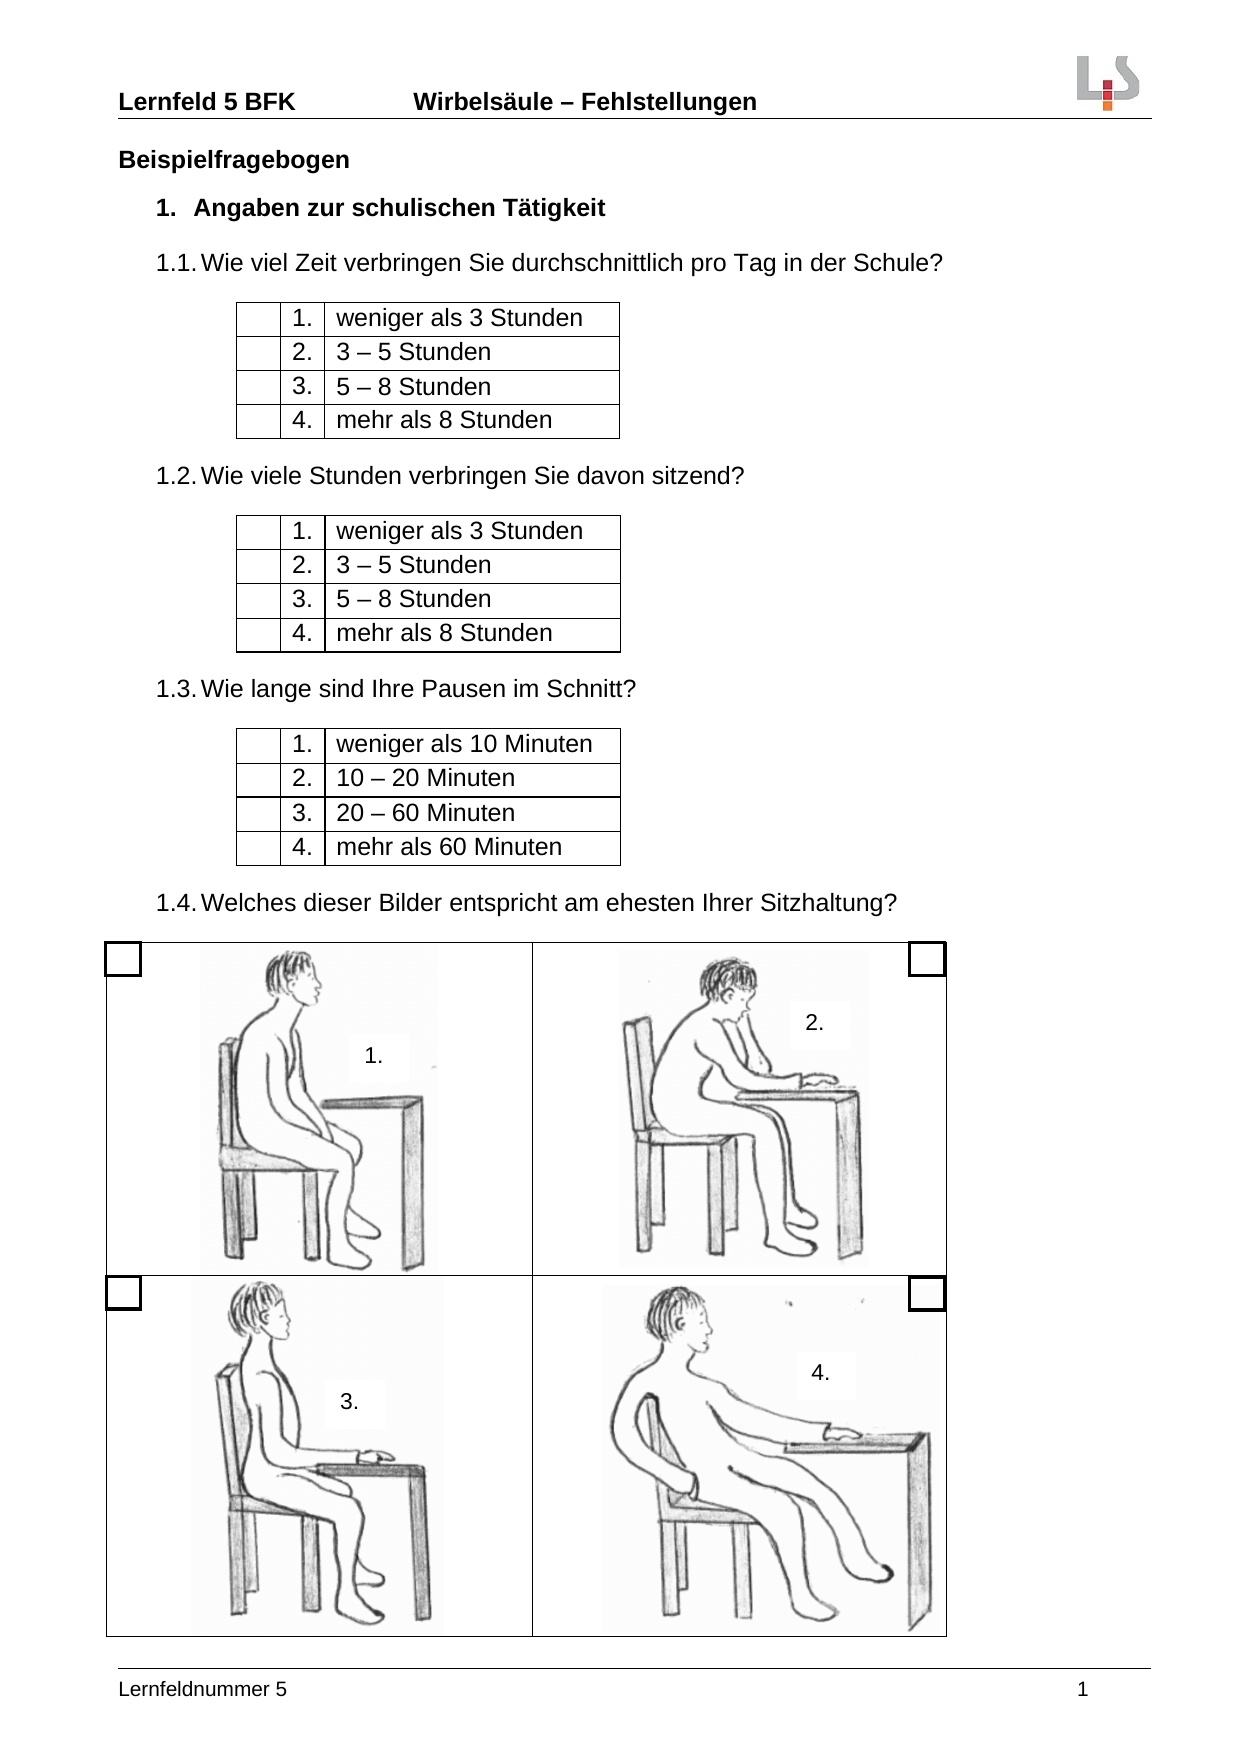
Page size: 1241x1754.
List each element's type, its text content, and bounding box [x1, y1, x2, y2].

table_header 1. [281, 303, 324, 336]
table_cell 4. [281, 405, 324, 438]
list Wie viele Stunden verbringen Sie davon sitzend? [156, 461, 1152, 490]
table_header [237, 729, 280, 762]
table_header [237, 303, 280, 336]
table_cell [237, 832, 280, 864]
table_cell 4. [281, 832, 324, 864]
table_cell 3. [281, 371, 324, 404]
table_cell 4. [281, 619, 324, 651]
table_cell 2. [281, 764, 324, 796]
table_cell mehr als 60 Minuten [326, 832, 620, 864]
table_cell mehr als 8 Stunden [326, 619, 620, 651]
table_cell [237, 584, 280, 617]
table_cell 10 – 20 Minuten [326, 764, 620, 796]
table_cell 3 – 5 Stunden [326, 550, 620, 583]
table_header weniger als 3 Stunden [325, 303, 619, 336]
list Wie viel Zeit verbringen Sie durchschnittlich pro Tag in der Schule? [156, 248, 1152, 277]
table_cell 3. [281, 584, 324, 617]
list Wie lange sind Ihre Pausen im Schnitt? [156, 674, 1152, 703]
table_cell 2. [281, 337, 324, 370]
table_cell 5 – 8 Stunden [326, 584, 620, 617]
table_header 1. [281, 516, 324, 549]
table_header weniger als 3 Stunden [326, 516, 620, 549]
table_header [533, 943, 946, 1275]
table_cell [237, 405, 280, 438]
table_header [237, 516, 280, 549]
table_cell [237, 550, 280, 583]
picture [1076, 52, 1140, 111]
table_cell [237, 337, 280, 370]
table_cell [237, 798, 280, 831]
table_header 1. [281, 729, 324, 762]
table_cell [107, 1276, 532, 1636]
table_cell [237, 619, 280, 651]
table_header [107, 943, 532, 1275]
table_cell 5 – 8 Stunden [325, 371, 619, 404]
list Welches dieser Bilder entspricht am ehesten Ihrer Sitzhaltung? [156, 888, 1152, 916]
table_cell 2. [281, 550, 324, 583]
text Beispielfragebogen [118, 145, 1152, 174]
table_cell [533, 1276, 946, 1636]
table_cell 3 – 5 Stunden [325, 337, 619, 370]
table_cell 20 – 60 Minuten [326, 798, 620, 831]
table_header weniger als 10 Minuten [326, 729, 620, 762]
table_cell [237, 764, 280, 796]
list Angaben zur schulischen Tätigkeit [156, 193, 1152, 222]
table_cell [237, 371, 280, 404]
table_cell mehr als 8 Stunden [325, 405, 619, 438]
table_cell 3. [281, 798, 324, 831]
